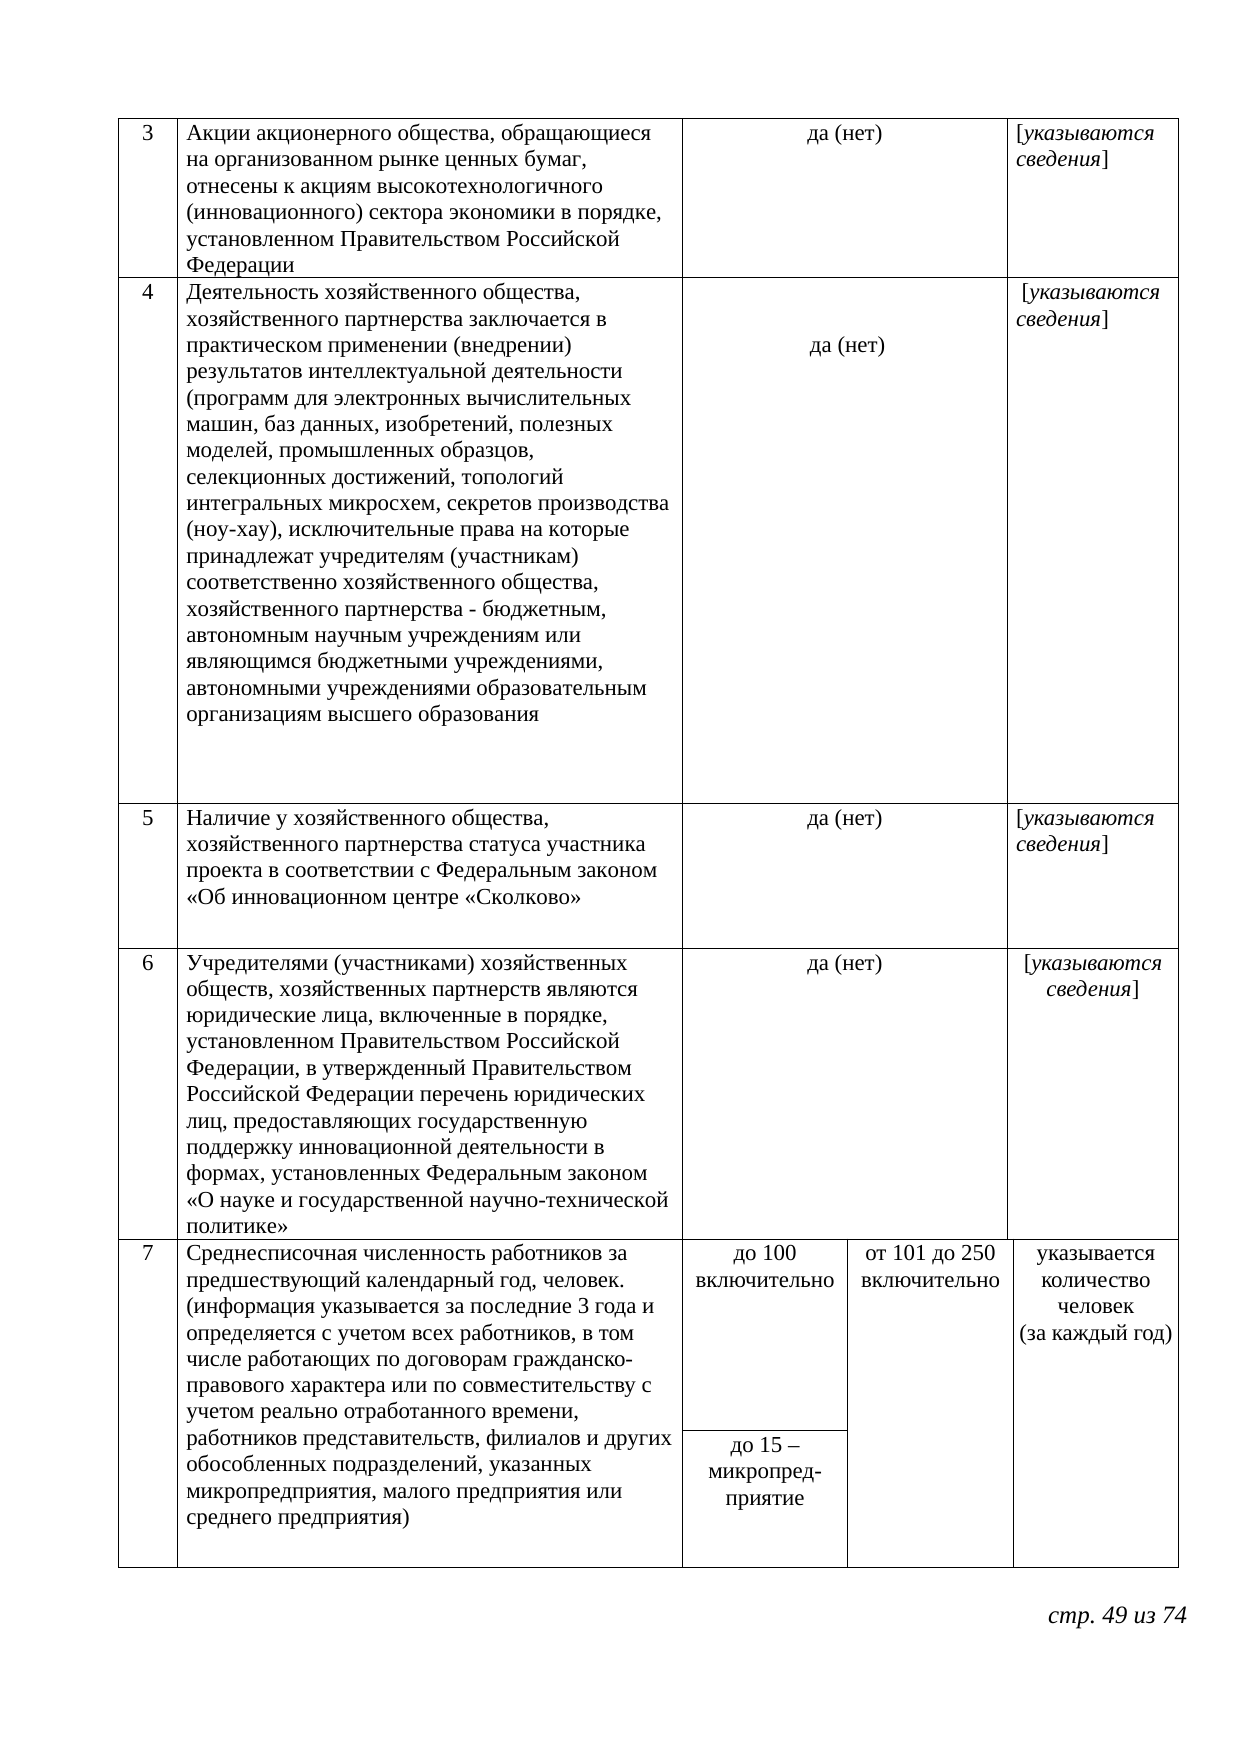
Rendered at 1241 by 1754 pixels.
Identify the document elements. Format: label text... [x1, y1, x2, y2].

table_cell [указываются сведения] [1008, 278, 1178, 803]
table_cell Среднесписочная численность работников за предшествующий календарный год, человек. (информация указывается за последние 3 года и определяется с учетом всех работников, в том числе работающих по договорам гражданско-правового характера или по совместительству с учетом реально отработанного времени, работников представительств, филиалов и других обособленных подразделений, указанных микропредприятия, малого предприятия или среднего предприятия) [178, 1240, 682, 1567]
table_cell 3 [119, 119, 177, 277]
table_cell до 100 включительно [683, 1240, 847, 1430]
table_cell да (нет) [683, 949, 1007, 1238]
table_cell 4 [119, 278, 177, 803]
table_cell Деятельность хозяйственного общества, хозяйственного партнерства заключается в практическом применении (внедрении) результатов интеллектуальной деятельности (программ для электронных вычислительных машин, баз данных, изобретений, полезных моделей, промышленных образцов, селекционных достижений, топологий интегральных микросхем, секретов производства (ноу-хау), исключительные права на которые принадлежат учредителям (участникам) соответственно хозяйственного общества, хозяйственного партнерства - бюджетным, автономным научным учреждениям или являющимся бюджетными учреждениями, автономными учреждениями образовательным организациям высшего образования [178, 278, 682, 803]
table_cell 7 [119, 1240, 177, 1567]
table_cell да (нет) [683, 278, 1007, 803]
table_cell [указываются сведения] [1008, 949, 1178, 1238]
table_cell Акции акционерного общества, обращающиеся на организованном рынке ценных бумаг, отнесены к акциям высокотехнологичного (инновационного) сектора экономики в порядке, установленном Правительством Российской Федерации [178, 119, 682, 277]
table_cell Наличие у хозяйственного общества, хозяйственного партнерства статуса участника проекта в соответствии с Федеральным законом «Об инновационном центре «Сколково» [178, 804, 682, 947]
table_cell от 101 до 250 включительно [848, 1240, 1013, 1567]
table_cell 5 [119, 804, 177, 947]
table_cell указывается количество человек (за каждый год) [1014, 1240, 1178, 1567]
table_cell до 15 – микропредприятие [683, 1431, 847, 1567]
table_cell 6 [119, 949, 177, 1238]
table_cell [указываются сведения] [1008, 804, 1178, 947]
table_cell да (нет) [683, 804, 1007, 947]
table_cell да (нет) [683, 119, 1007, 277]
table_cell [1008, 119, 1178, 277]
table_cell Учредителями (участниками) хозяйственных обществ, хозяйственных партнерств являются юридические лица, включенные в порядке, установленном Правительством Российской Федерации, в утвержденный Правительством Российской Федерации перечень юридических лиц, предоставляющих государственную поддержку инновационной деятельности в формах, установленных Федеральным законом «О науке и государственной научно-технической политике» [178, 949, 682, 1238]
